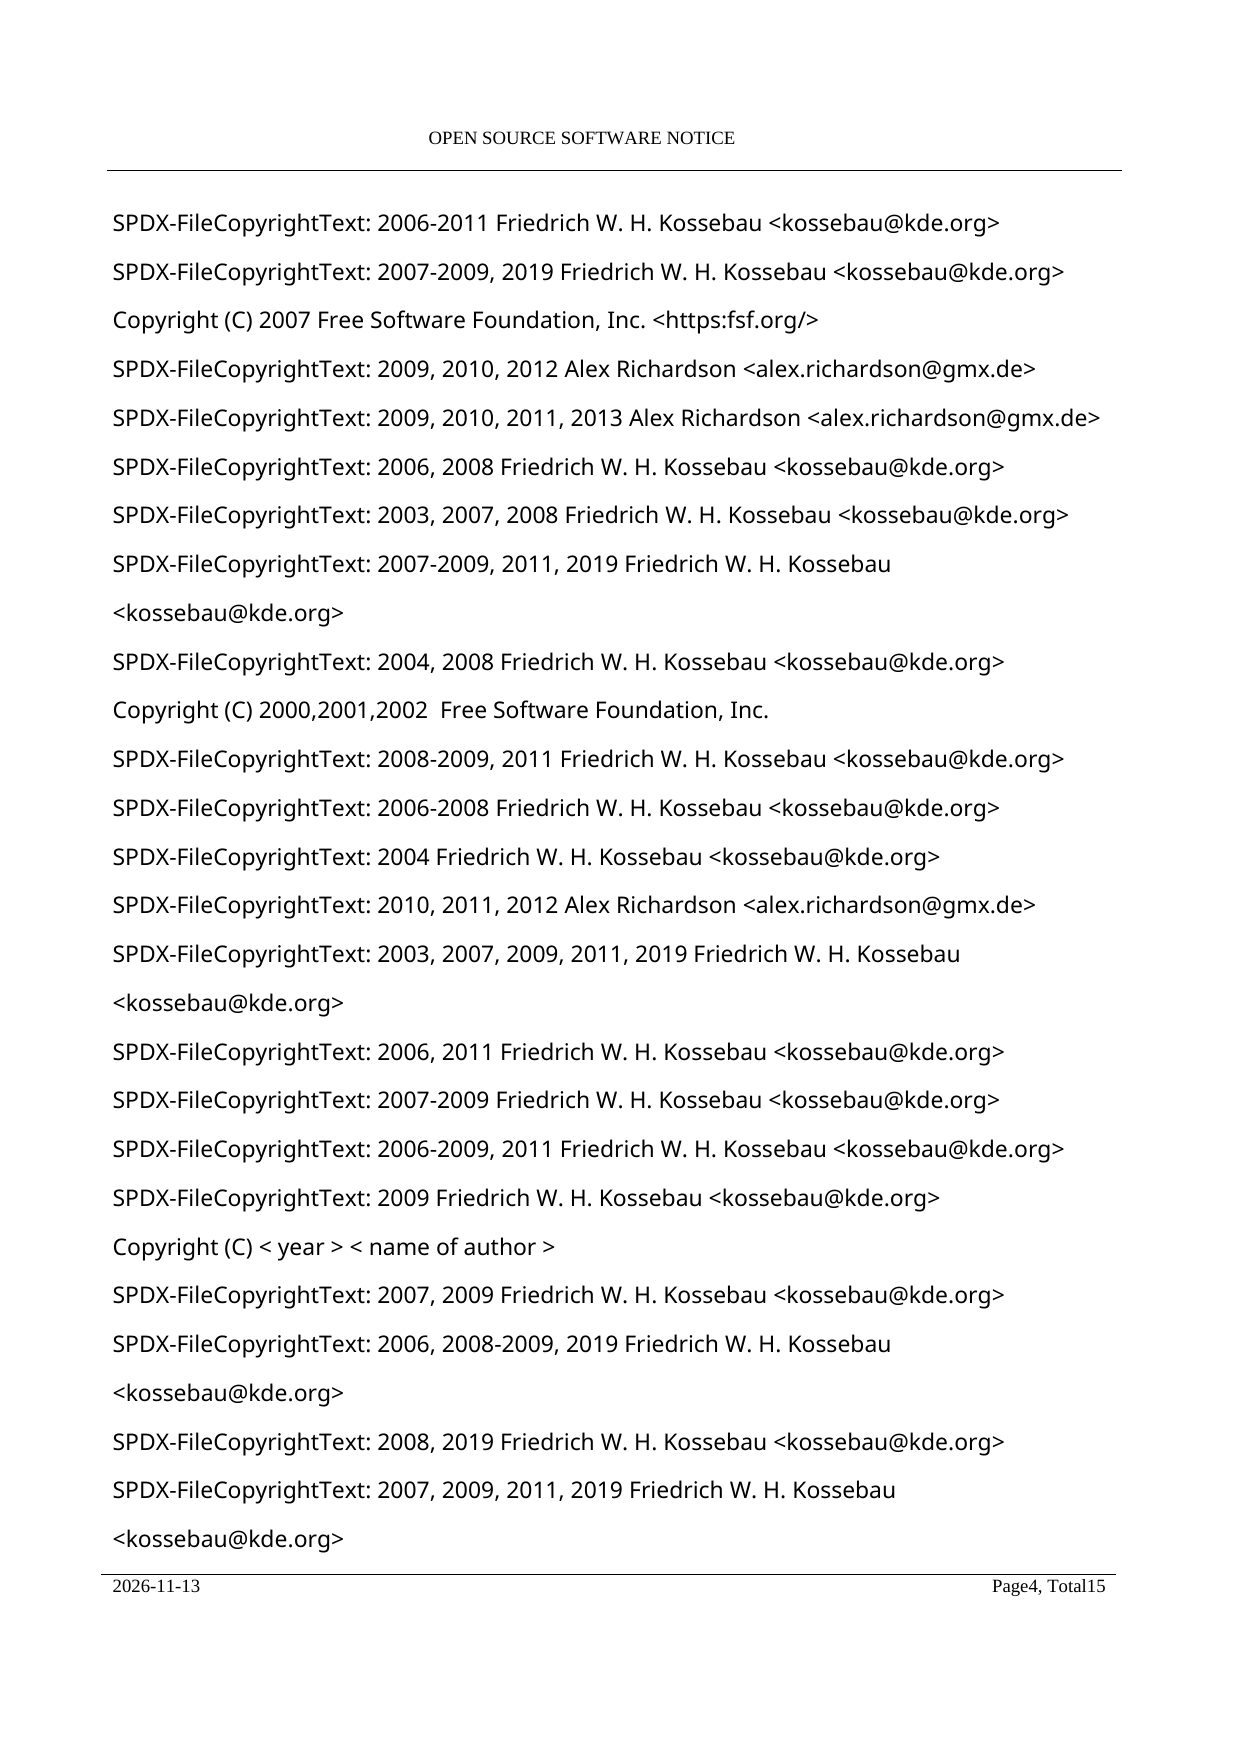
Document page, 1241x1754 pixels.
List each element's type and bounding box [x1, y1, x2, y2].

text [112, 206, 1128, 1555]
